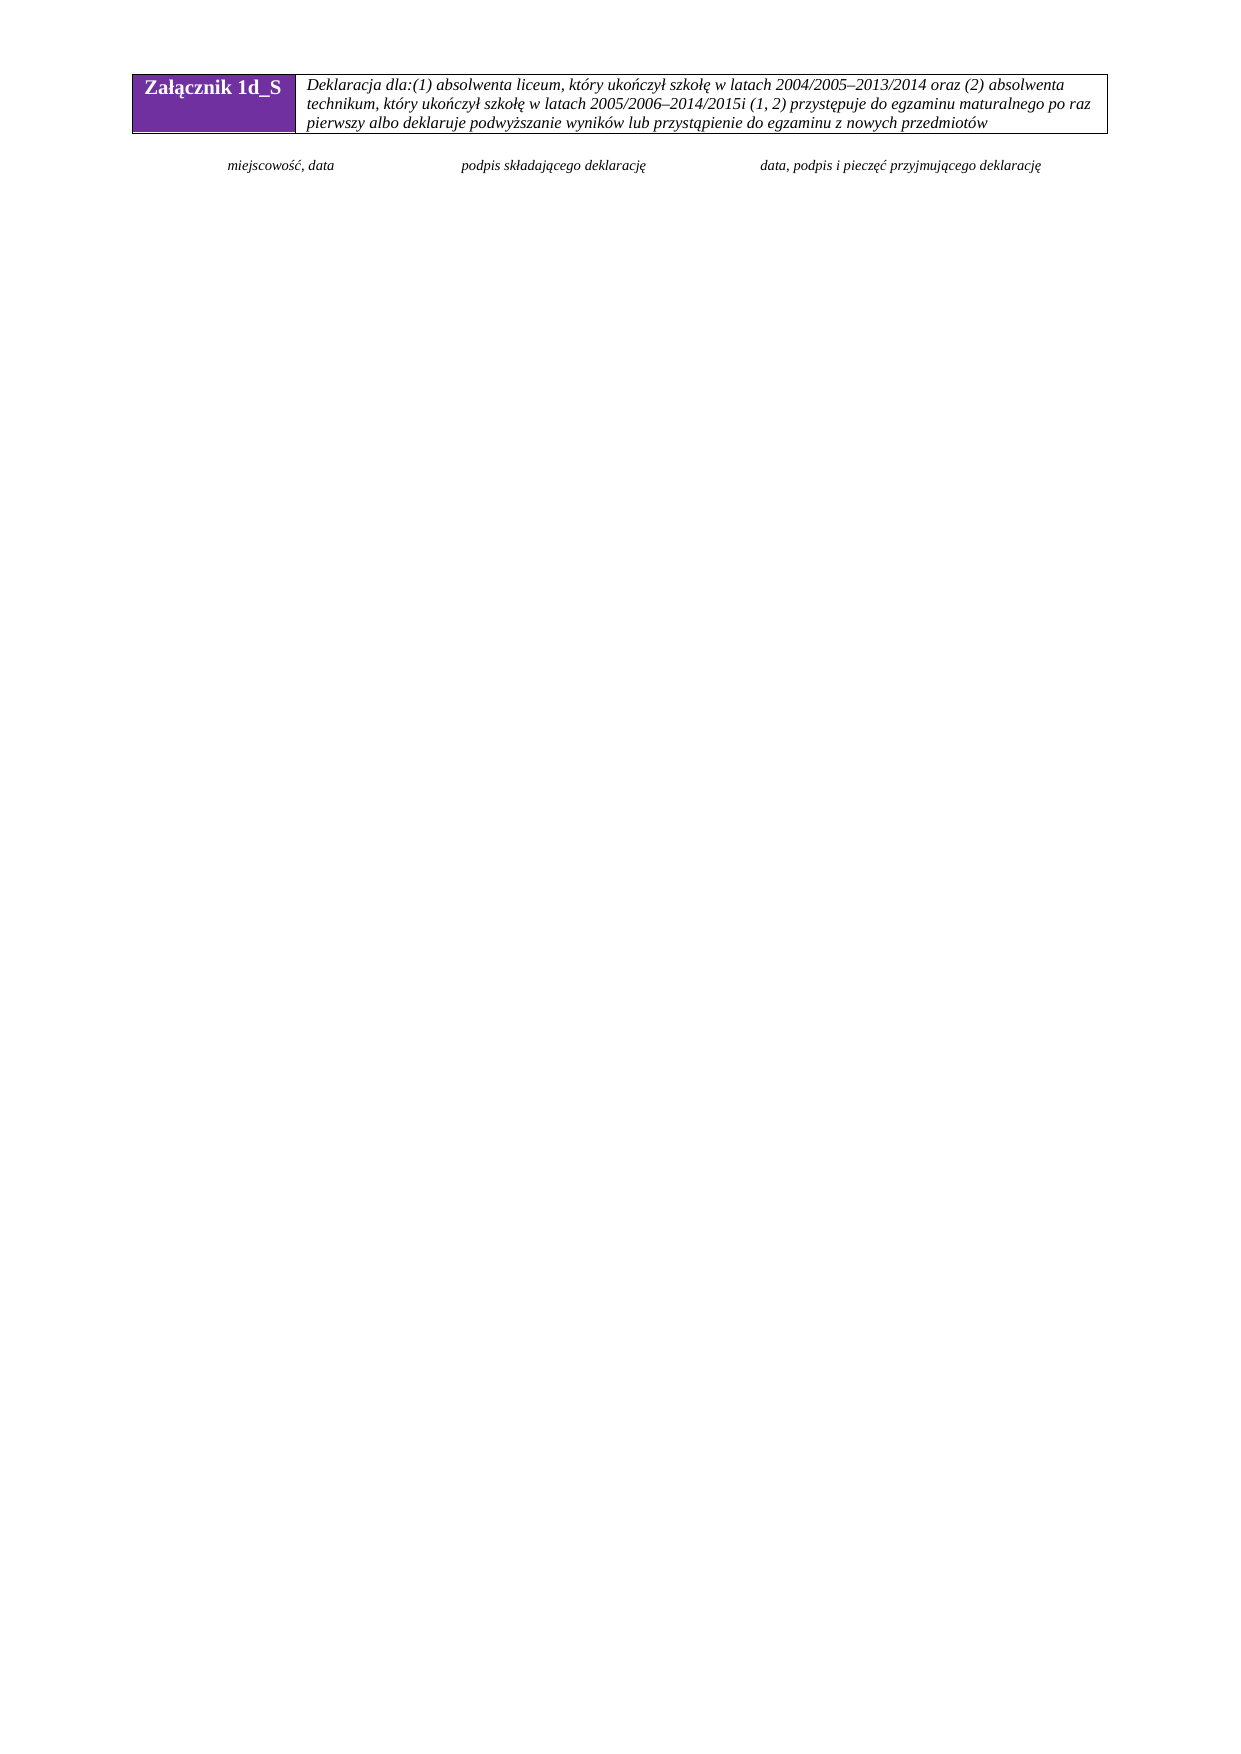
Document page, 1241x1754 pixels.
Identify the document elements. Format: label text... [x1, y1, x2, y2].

table_cell miejscowość, data [148, 157, 413, 174]
table_cell data, podpis i pieczęć przyjmującego deklarację [694, 157, 1107, 174]
table_cell podpis składającego deklarację [414, 157, 694, 174]
